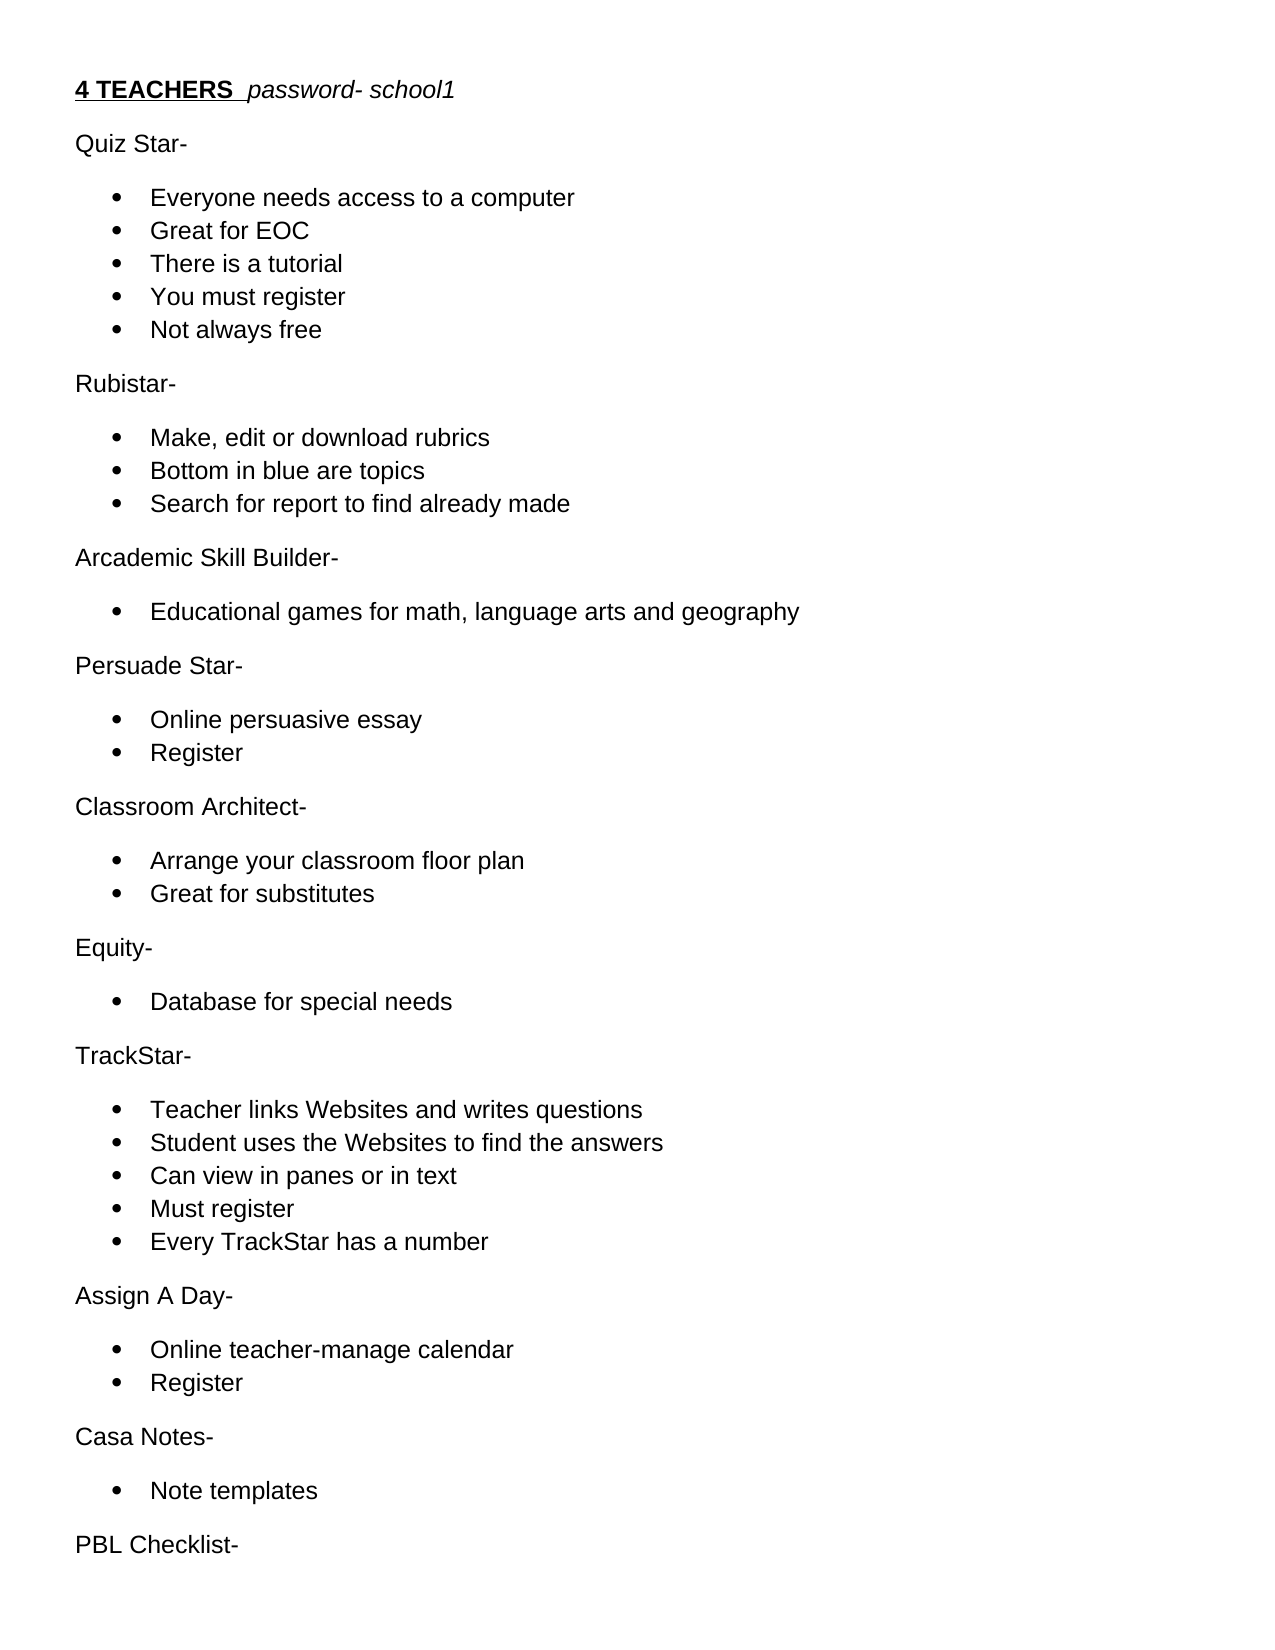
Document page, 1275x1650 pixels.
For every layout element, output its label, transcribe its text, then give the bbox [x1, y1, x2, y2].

list Not always free [112, 315, 1200, 344]
text Casa Notes- [75, 1422, 1200, 1451]
list Online teacher-manage calendar [112, 1335, 1200, 1364]
list Online persuasive essay [112, 705, 1200, 734]
text Assign A Day- [75, 1281, 1200, 1310]
list Arrange your classroom floor plan [112, 846, 1200, 875]
list Database for special needs [112, 987, 1200, 1016]
list Great for EOC [112, 216, 1200, 245]
text 4 TEACHERS password- school1 [75, 75, 1200, 104]
list Note templates [112, 1476, 1200, 1505]
list Every TrackStar has a number [112, 1227, 1200, 1256]
list Everyone needs access to a computer [112, 183, 1200, 212]
list Can view in panes or in text [112, 1161, 1200, 1190]
list You must register [112, 282, 1200, 311]
text Equity- [75, 933, 1200, 962]
list Educational games for math, language arts and geography [112, 597, 1200, 626]
list Great for substitutes [112, 879, 1200, 908]
text Arcademic Skill Builder- [75, 543, 1200, 572]
list There is a tutorial [112, 249, 1200, 278]
text Classroom Architect- [75, 792, 1200, 821]
list Make, edit or download rubrics [112, 423, 1200, 452]
list Bottom in blue are topics [112, 456, 1200, 485]
list Must register [112, 1194, 1200, 1223]
text TrackStar- [75, 1041, 1200, 1069]
list Register [112, 1368, 1200, 1397]
list Student uses the Websites to find the answers [112, 1128, 1200, 1157]
text Rubistar- [75, 369, 1200, 398]
text Persuade Star- [75, 651, 1200, 680]
list Search for report to find already made [112, 489, 1200, 518]
list Register [112, 738, 1200, 767]
list Teacher links Websites and writes questions [112, 1094, 1200, 1123]
text PBL Checklist- [75, 1530, 1200, 1558]
text Quiz Star- [75, 129, 1200, 158]
